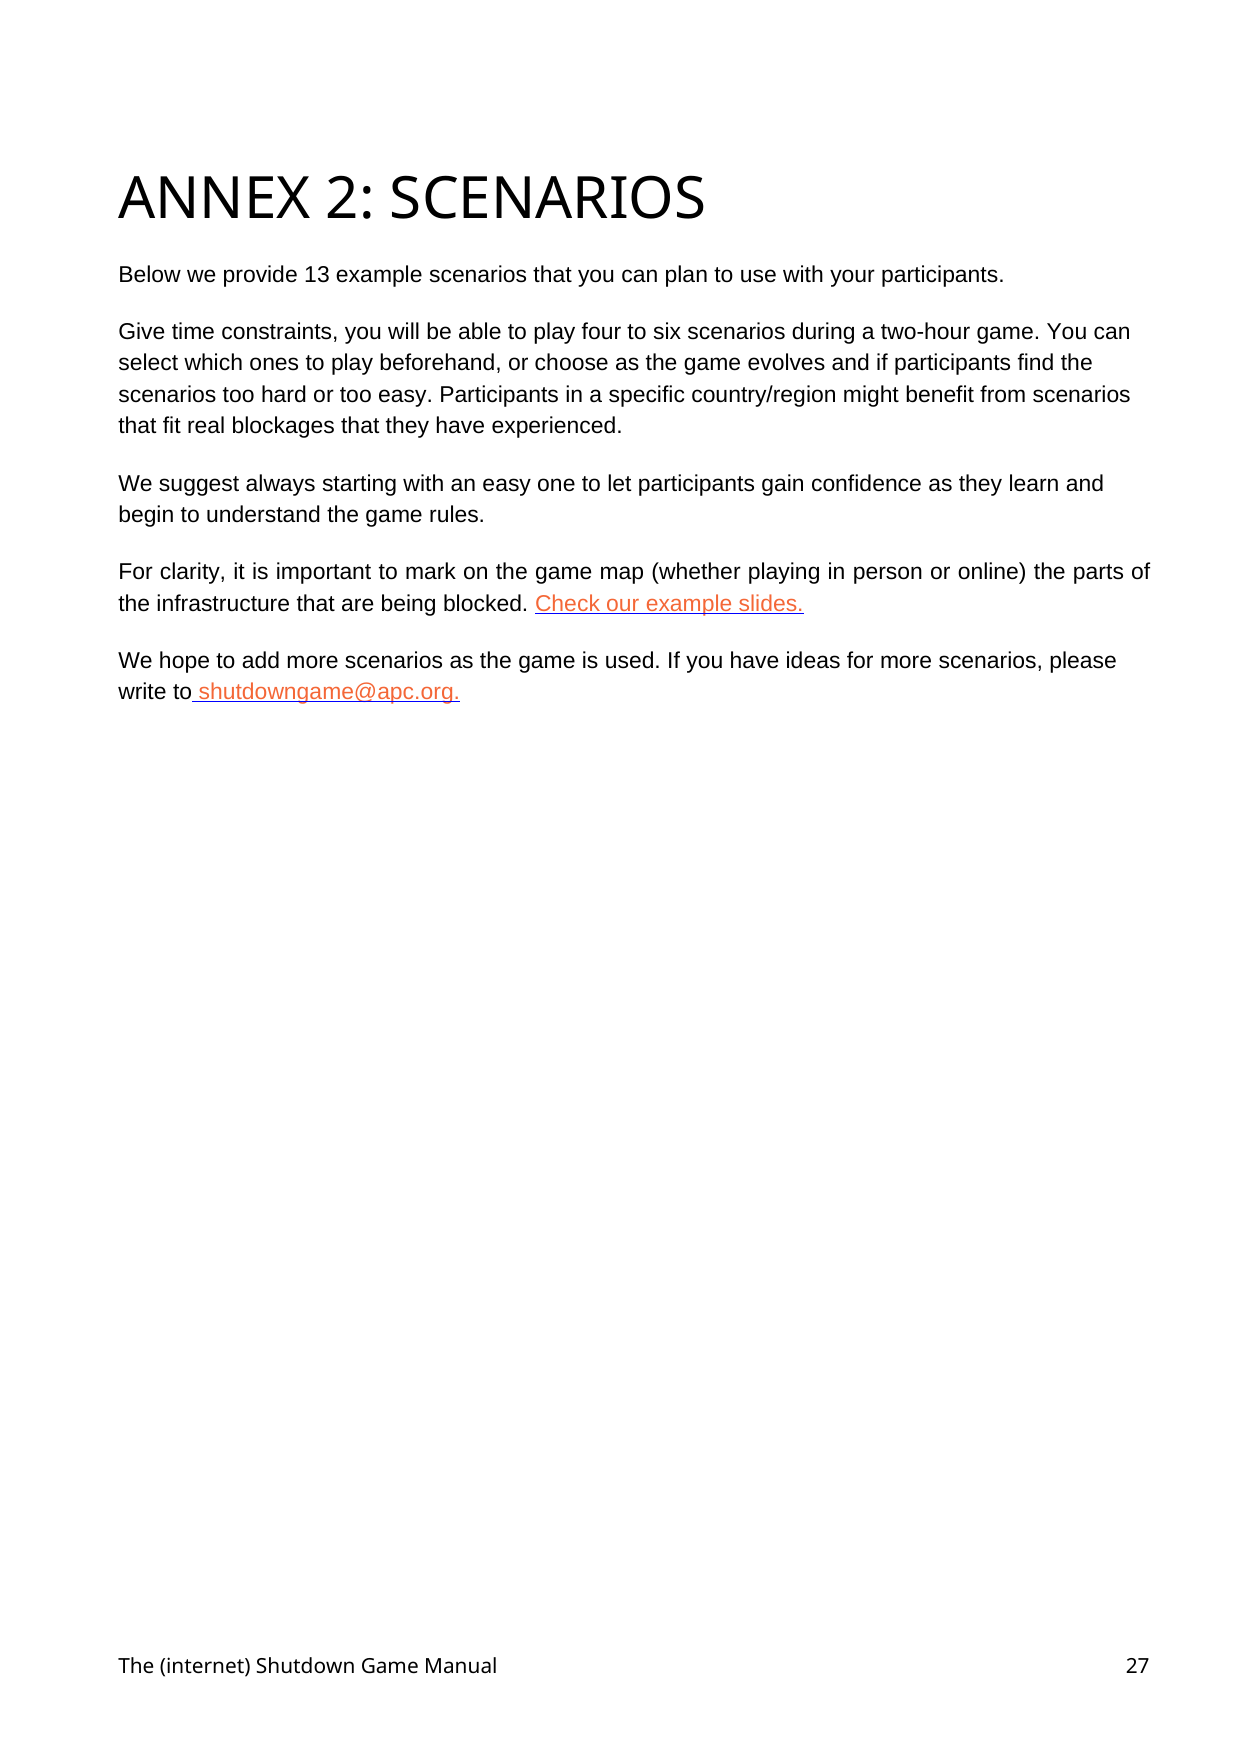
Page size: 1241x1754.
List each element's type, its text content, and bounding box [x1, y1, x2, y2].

text We suggest always starting with an easy one to let participants gain confidence as they learn and begin to understand the game rules. [118, 469, 1152, 527]
text For clarity, it is important to mark on the game map (whether playing in person or online) the parts of the infrastructure that are being blocked. Check our example slides. [118, 558, 1152, 616]
subtitle Annex 2: Scenarios [118, 156, 1152, 235]
text Give time constraints, you will be able to play four to six scenarios during a two-hour game. You can select which ones to play beforehand, or choose as the game evolves and if participants find the scenarios too hard or too easy. Participants in a specific country/region might benefit from scenarios that fit real blockages that they have experienced. [118, 318, 1152, 439]
text Below we provide 13 example scenarios that you can plan to use with your participants. [118, 261, 1152, 287]
text We hope to add more scenarios as the game is used. If you have ideas for more scenarios, please write to shutdowngame@apc.org. [118, 647, 1152, 705]
